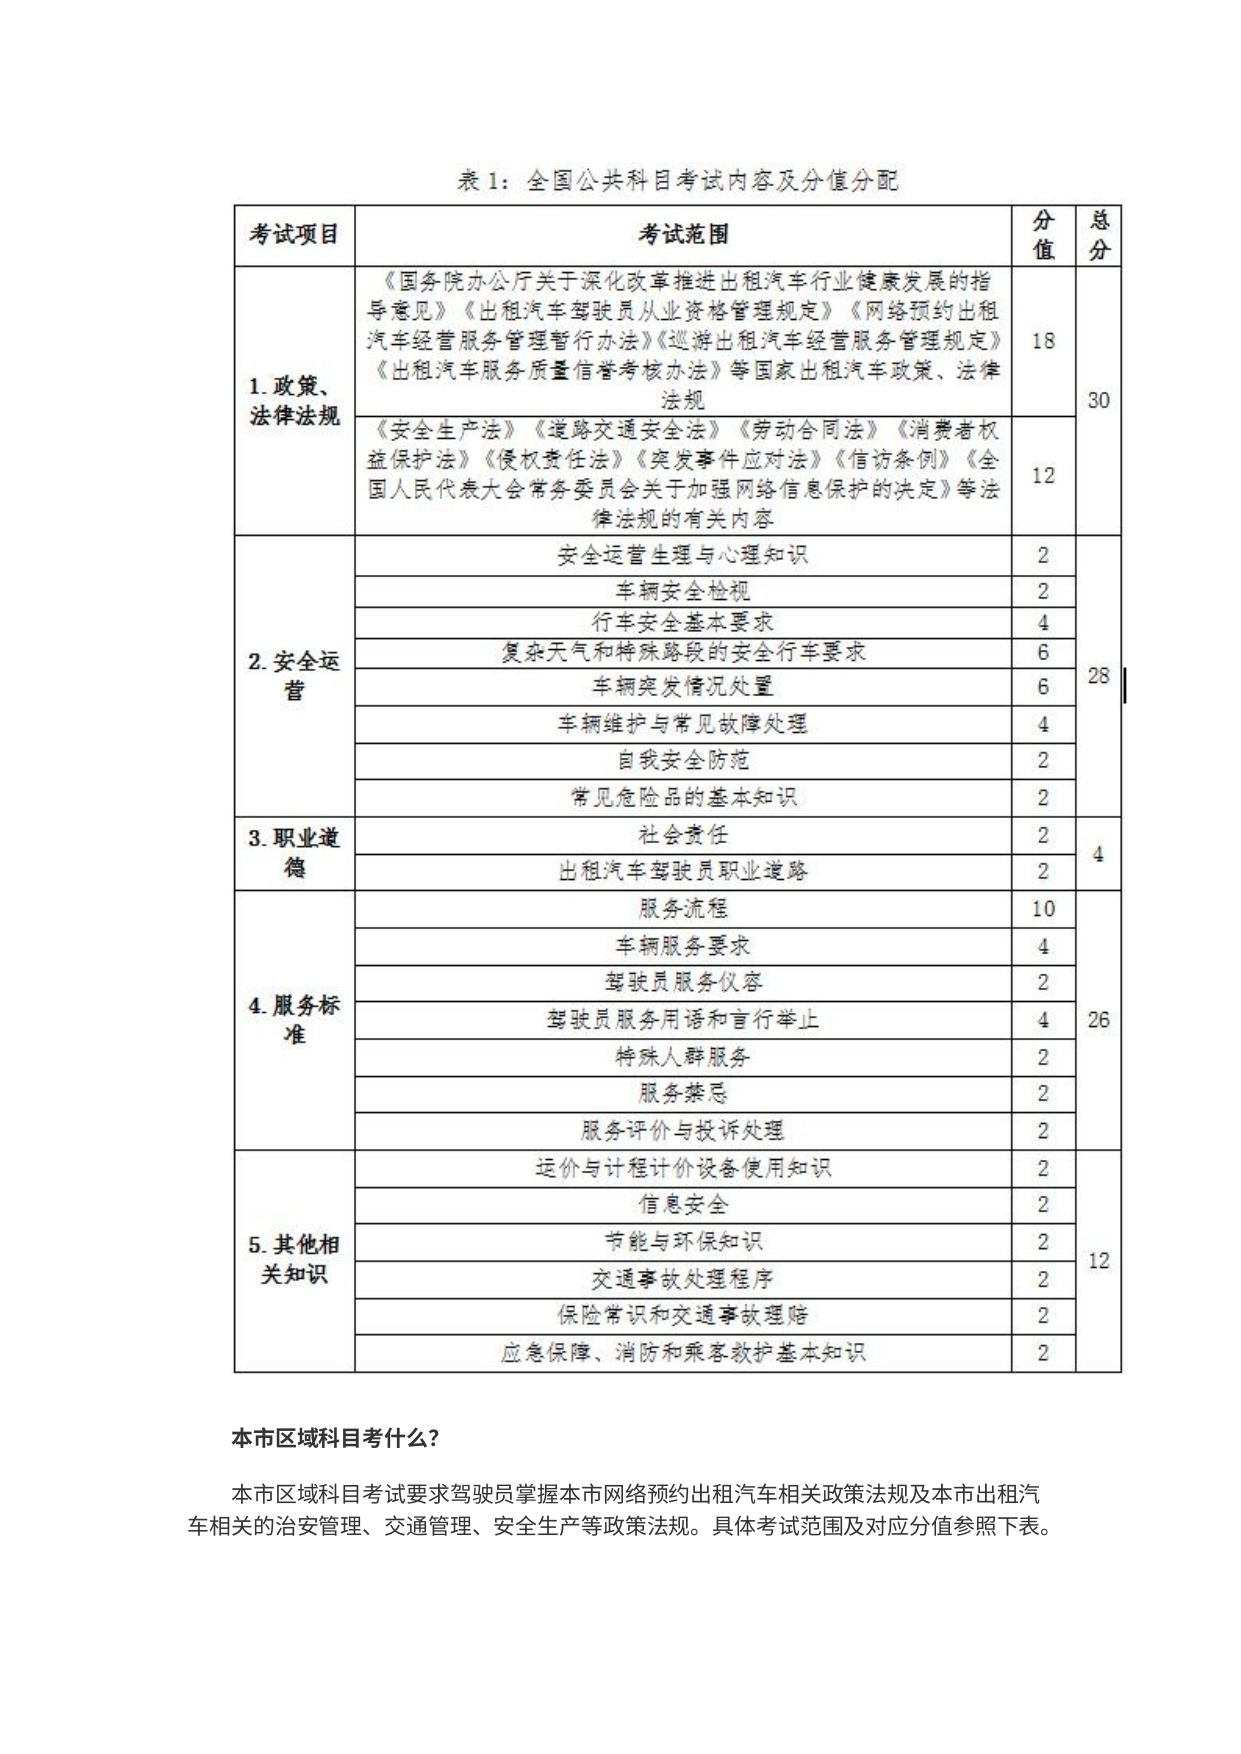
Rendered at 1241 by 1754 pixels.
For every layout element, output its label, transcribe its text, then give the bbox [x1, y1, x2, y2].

text 本市区域科目考什么？ [187, 1420, 1053, 1453]
picture [231, 162, 1127, 1378]
text 本市区域科目考试要求驾驶员掌握本市网络预约出租汽车相关政策法规及本市出租汽车相关的治安管理、交通管理、安全生产等政策法规。具体考试范围及对应分值参照下表。 [187, 1476, 1053, 1541]
